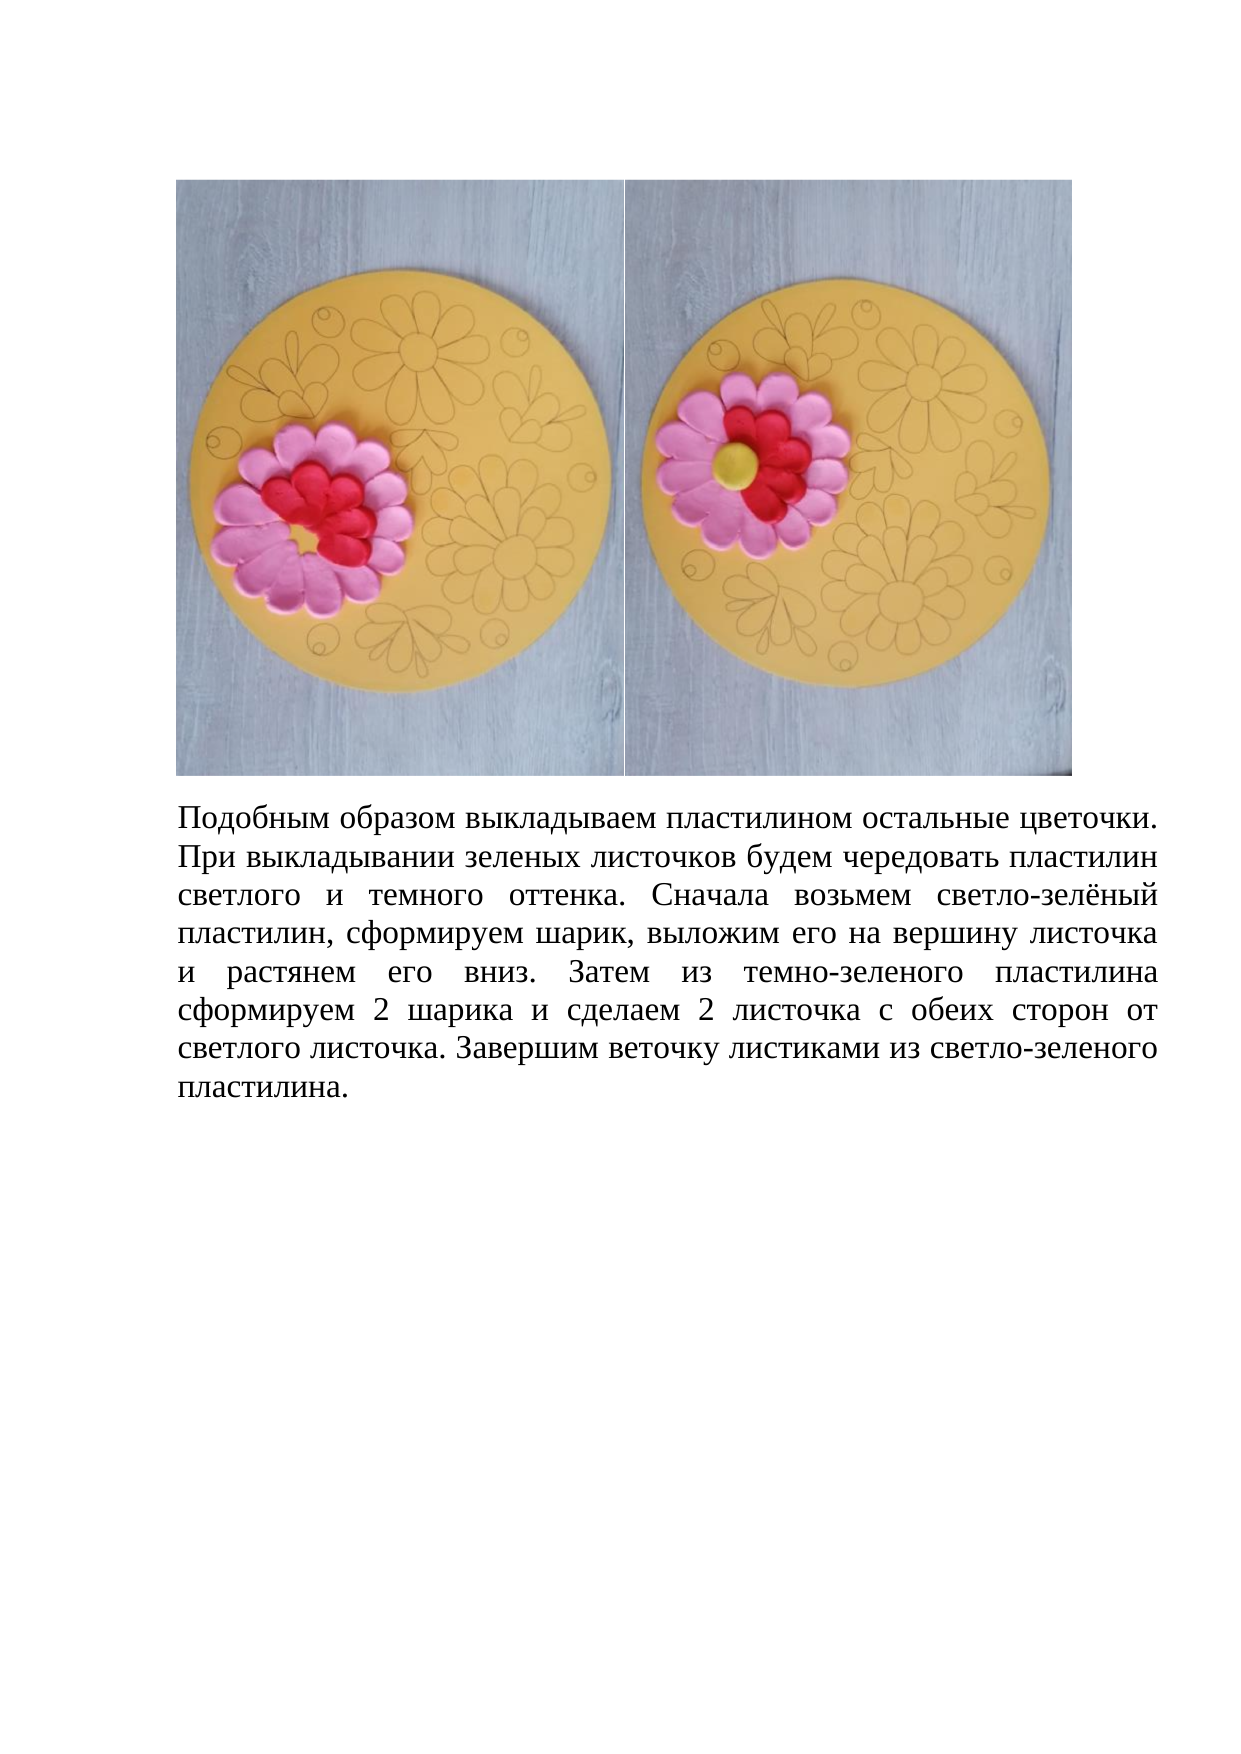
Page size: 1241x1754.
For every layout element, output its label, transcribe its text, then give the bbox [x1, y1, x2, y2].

picture [176, 180, 624, 775]
text Подобным образом выкладываем пластилином остальные цветочки. При выкладывании зеленых листочков будем чередовать пластилин светлого и темного оттенка. Сначала возьмем светло-зелёный пластилин, сформируем шарик, выложим его на вершину листочка и растянем его вниз. Затем из темно-зеленого пластилина сформируем 2 шарика и сделаем 2 листочка с обеих сторон от светлого листочка. Завершим веточку листиками из светло-зеленого пластилина. [177, 798, 1159, 1104]
picture [625, 180, 1072, 775]
